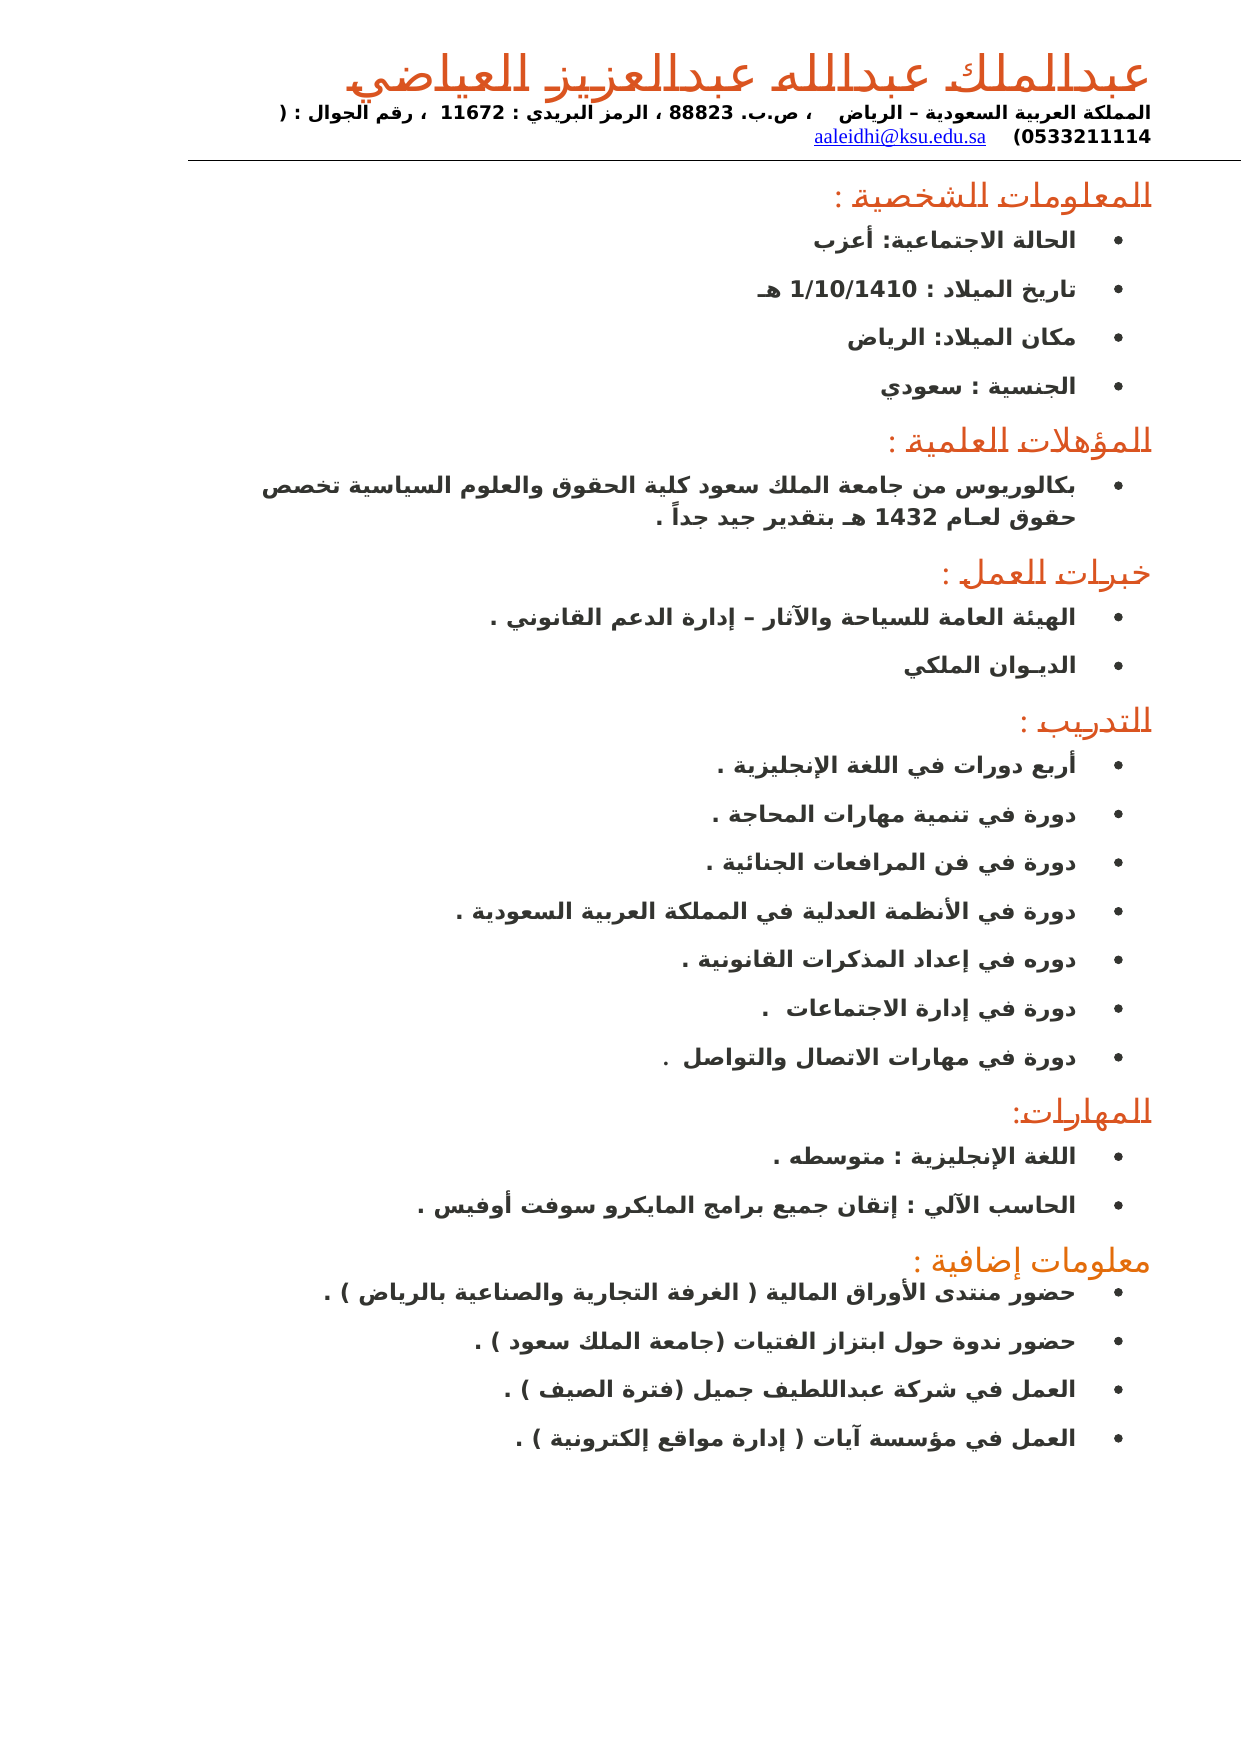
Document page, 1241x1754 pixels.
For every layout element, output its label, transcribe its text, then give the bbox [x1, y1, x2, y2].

subtitle المعلومات الشخصية : [187, 176, 1152, 214]
text دورة في الأنظمة العدلية في المملكة العربية السعودية . [187, 898, 1114, 925]
text حضور منتدى الأوراق المالية ( الغرفة التجارية والصناعية بالرياض ) . [187, 1279, 1114, 1306]
text دورة في تنمية مهارات المحاجة . [187, 801, 1114, 827]
text تاريخ الميلاد : 1/10/1410 هـ [187, 276, 1114, 302]
text اللغة الإنجليزية : متوسطه . [187, 1143, 1114, 1170]
text الحالة الاجتماعية: أعزب [187, 227, 1114, 254]
text الهيئة العامة للسياحة والآثار – إدارة الدعم القانوني . [187, 604, 1114, 631]
subtitle المؤهلات العلمية : [187, 422, 1152, 460]
subtitle التدريب : [187, 701, 1152, 739]
text حضور ندوة حول ابتزاز الفتيات (جامعة الملك سعود ) . [187, 1328, 1114, 1354]
text مكان الميلاد: الرياض [187, 324, 1114, 351]
subtitle المهارات: [187, 1093, 1152, 1131]
text دوره في إعداد المذكرات القانونية . [187, 947, 1114, 973]
text دورة في إدارة الاجتماعات . [187, 995, 1114, 1022]
text الحاسب الآلي : إتقان جميع برامج المايكرو سوفت أوفيس . [187, 1192, 1114, 1219]
text عبدالملك عبدالله عبدالعزيز العياضي المملكة العربية السعودية – الرياض ، ص.ب. 88823 ، الرمز البريدي : 11672 ، رقم الجوال : (0533211114) aaleidhi@ksu.edu.sa [187, 44, 1152, 148]
subtitle خبرات العمل : [187, 553, 1152, 591]
text العمل في مؤسسة آيات ( إدارة مواقع إلكترونية ) . [187, 1425, 1114, 1452]
text دورة في مهارات الاتصال والتواصل . [187, 1044, 1114, 1071]
text أربع دورات في اللغة الإنجليزية . [187, 752, 1114, 779]
text العمل في شركة عبداللطيف جميل (فترة الصيف ) . [187, 1376, 1114, 1403]
text بكالوريوس من جامعة الملك سعود كلية الحقوق والعلوم السياسية تخصص حقوق لعـام 1432 هـ بتقدير جيد جداً . [187, 472, 1114, 531]
text الديـوان الملكي [187, 653, 1114, 679]
text الجنسية : سعودي [187, 373, 1114, 400]
list معلومات إضافية : [187, 1241, 1152, 1279]
text دورة في فن المرافعات الجنائية . [187, 849, 1114, 876]
